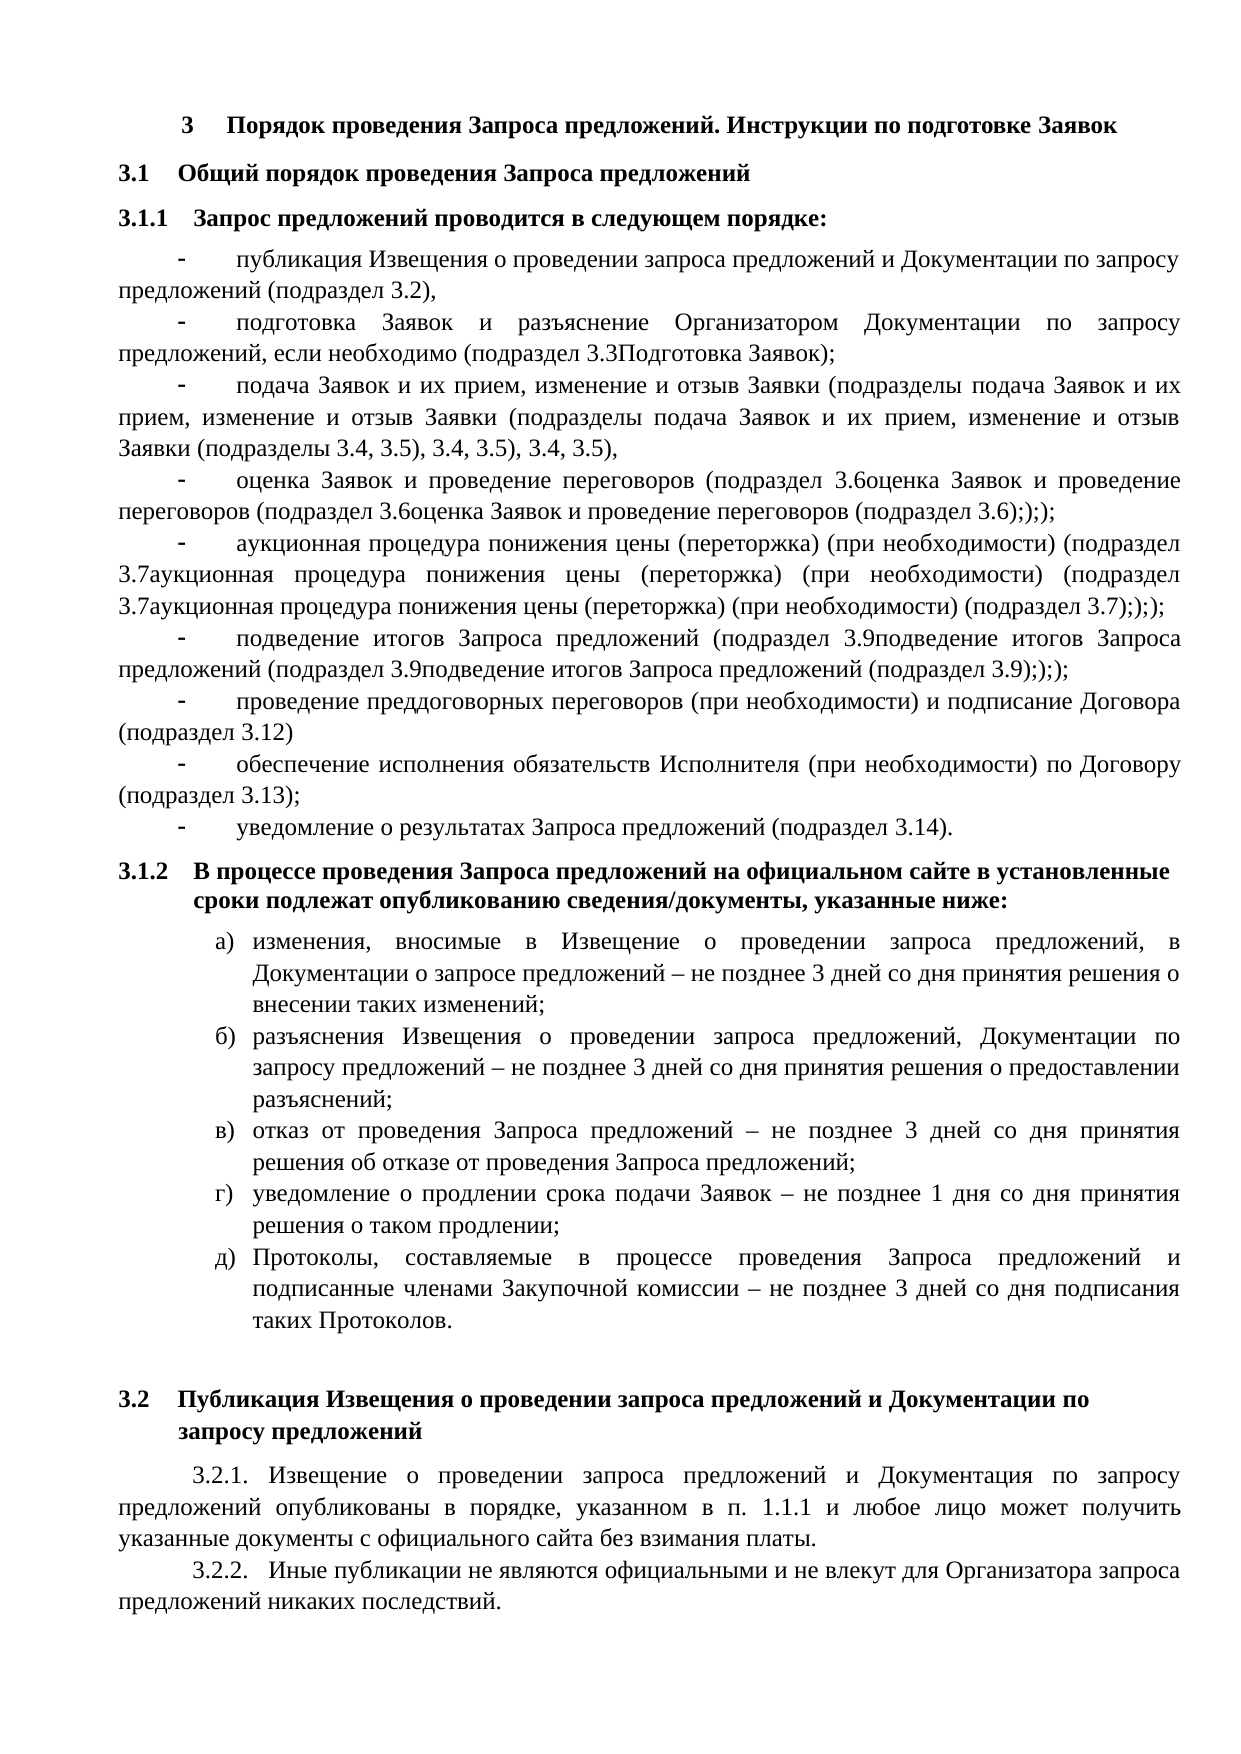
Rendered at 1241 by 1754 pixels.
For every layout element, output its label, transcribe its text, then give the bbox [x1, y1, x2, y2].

list подведение итогов Запроса предложений (подраздел 3.9); [118, 623, 1181, 683]
list оценка Заявок и проведение переговоров (подраздел 3.6); [118, 465, 1181, 525]
list изменения, вносимые в Извещение о проведении запроса предложений, в Документации о запросе предложений – не позднее 3 дней со дня принятия решения о внесении таких изменений; [215, 926, 1181, 1018]
list уведомление о продлении срока подачи Заявок – не позднее 1 дня со дня принятия решения о таком продлении; [215, 1178, 1181, 1239]
list Извещение о проведении запроса предложений и Документация по запросу предложений опубликованы в порядке, указанном в п. 1.1.1 и любое лицо может получить указанные документы с официального сайта без взимания платы. [118, 1460, 1181, 1552]
list публикация Извещения о проведении запроса предложений и Документации по запросу предложений (подраздел 3.2), [118, 244, 1181, 304]
list Иные публикации не являются официальными и не влекут для Организатора запроса предложений никаких последствий. [118, 1555, 1181, 1615]
list проведение преддоговорных переговоров (при необходимости) и подписание Договора (подраздел 3.12) [118, 686, 1181, 746]
list уведомление о результатах Запроса предложений (подраздел 3.14). [118, 812, 1181, 841]
subtitle Запрос предложений проводится в следующем порядке: [118, 203, 1181, 231]
subtitle Публикация Извещения о проведении запроса предложений и Документации по запросу предложений [118, 1384, 1181, 1445]
list подача Заявок и их прием, изменение и отзыв Заявки (подразделы 3.4, 3.5), [118, 370, 1181, 462]
list отказ от проведения Запроса предложений – не позднее 3 дней со дня принятия решения об отказе от проведения Запроса предложений; [215, 1115, 1181, 1176]
list Протоколы, составляемые в процессе проведения Запроса предложений и подписанные членами Закупочной комиссии – не позднее 3 дней со дня подписания таких Протоколов. [215, 1242, 1181, 1333]
subtitle Порядок проведения Запроса предложений. Инструкции по подготовке Заявок [117, 110, 1181, 139]
subtitle В процессе проведения Запроса предложений на официальном сайте в установленные сроки подлежат опубликованию сведения/документы, указанные ниже: [118, 856, 1181, 913]
list обеспечение исполнения обязательств Исполнителя (при необходимости) по Договору (подраздел 3.13); [118, 749, 1181, 809]
list разъяснения Извещения о проведении запроса предложений, Документации по запросу предложений – не позднее 3 дней со дня принятия решения о предоставлении разъяснений; [215, 1021, 1181, 1113]
list аукционная процедура понижения цены (переторжка) (при необходимости) (подраздел 3.7); [118, 528, 1181, 620]
subtitle Общий порядок проведения Запроса предложений [118, 158, 1181, 187]
list подготовка Заявок и разъяснение Организатором Документации по запросу предложений, если необходимо (подраздел 3.3); [118, 307, 1181, 367]
